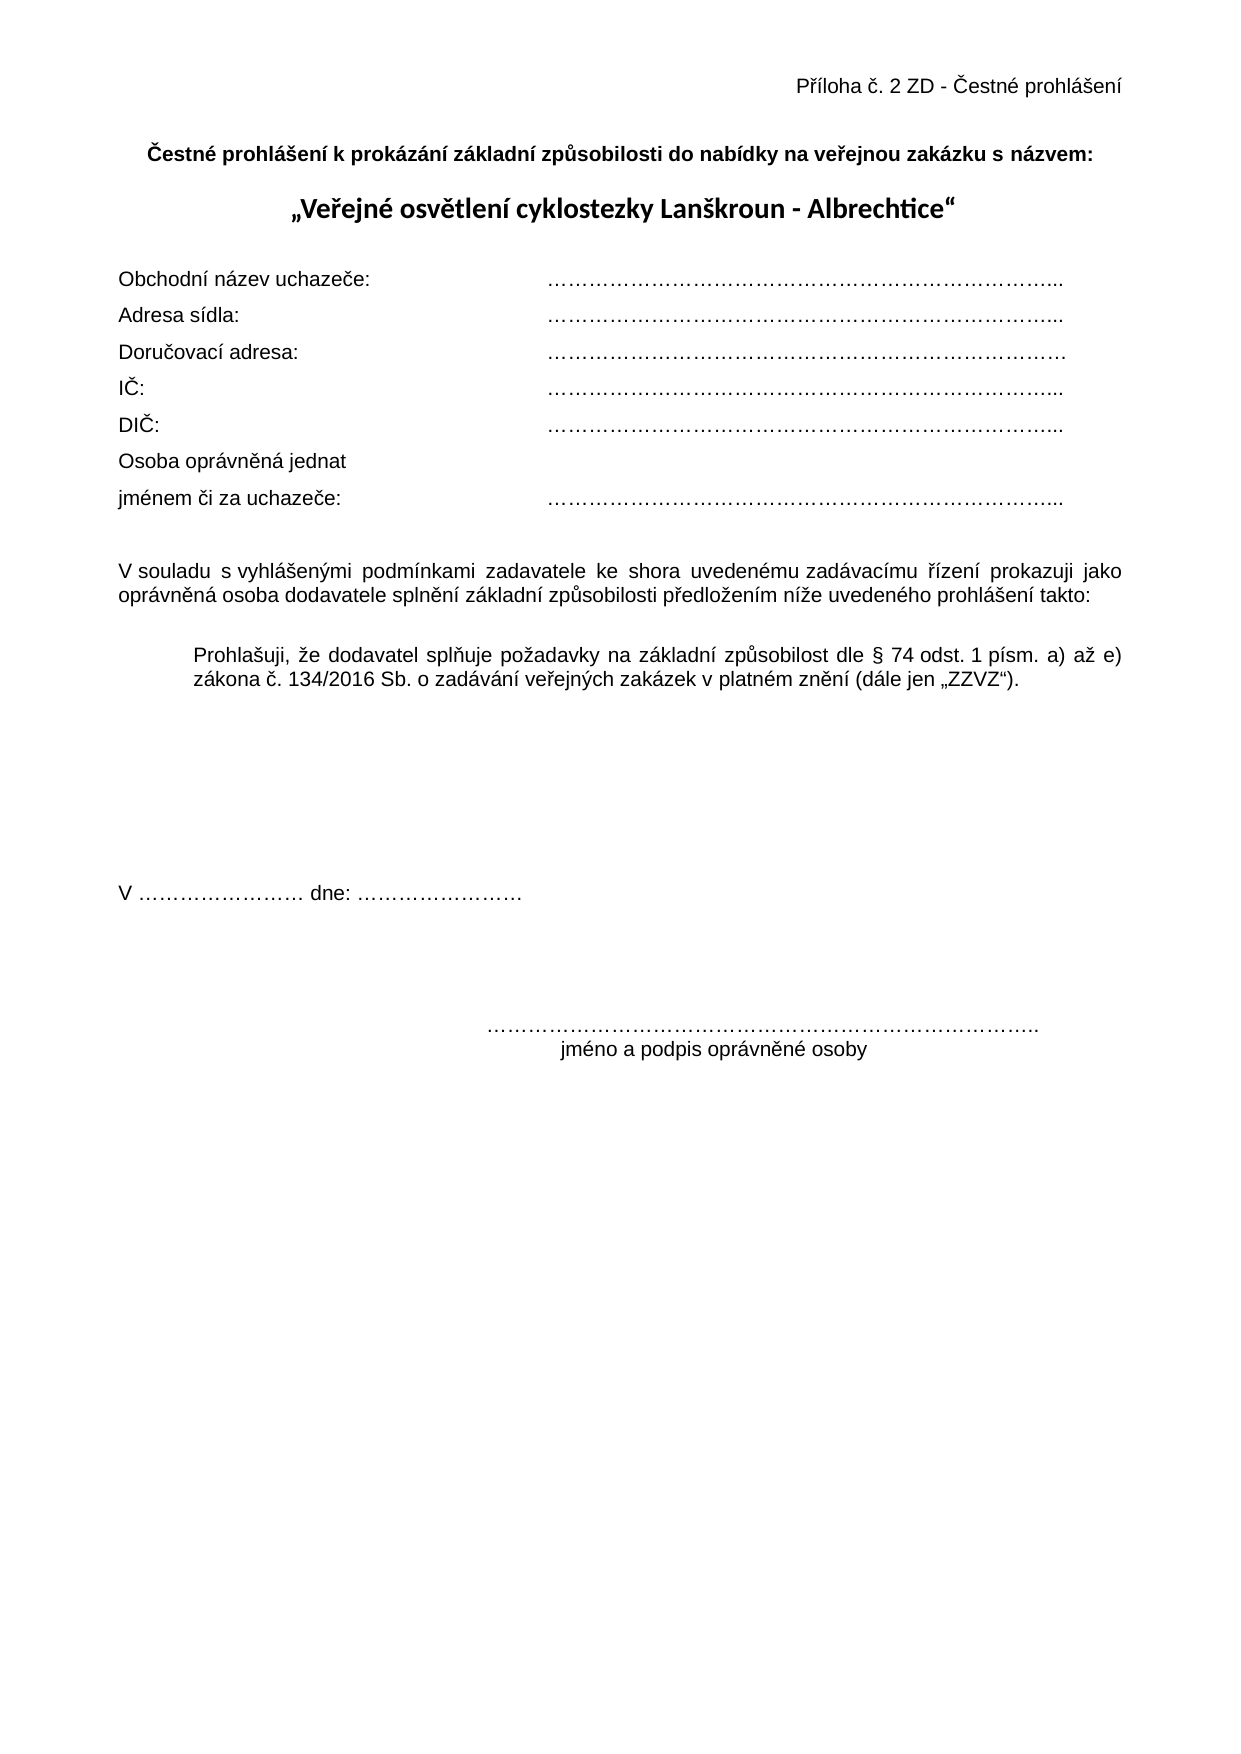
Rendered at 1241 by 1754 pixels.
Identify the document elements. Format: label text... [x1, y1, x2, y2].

text Osoba oprávněná jednat [118, 449, 1122, 473]
text jménem či za uchazeče: ………………………………………………………………... [118, 486, 1122, 509]
text „Veřejné osvětlení cyklostezky Lanškroun - Albrechtice“ [118, 190, 1122, 226]
text IČ: ………………………………………………………………... [118, 376, 1122, 400]
text Adresa sídla: ………………………………………………………………... [118, 303, 1122, 327]
text DIČ: ………………………………………………………………... [118, 413, 1122, 437]
text V souladu s vyhlášenými podmínkami zadavatele ke shora uvedenému zadávacímu řízení prokazuji jako oprávněná osoba dodavatele splnění základní způsobilosti předložením níže uvedeného prohlášení takto: [118, 558, 1122, 606]
text V …………………… dne: …………………… [118, 881, 1122, 905]
text …………………………………………………………………….. [412, 1013, 1122, 1037]
text Obchodní název uchazeče: ………………………………………………………………... [118, 267, 1122, 291]
text jméno a podpis oprávněné osoby [487, 1037, 1122, 1061]
text Prohlašuji, že dodavatel splňuje požadavky na základní způsobilost dle § 74 odst. 1 písm. a) až e) zákona č. 134/2016 Sb. o zadávání veřejných zakázek v platném znění (dále jen „ZZVZ“). [193, 643, 1122, 691]
text Doručovací adresa: ………………………………………………………………… [118, 340, 1122, 364]
text Čestné prohlášení k prokázání základní způsobilosti do nabídky na veřejnou zakázku s názvem: [118, 142, 1122, 166]
